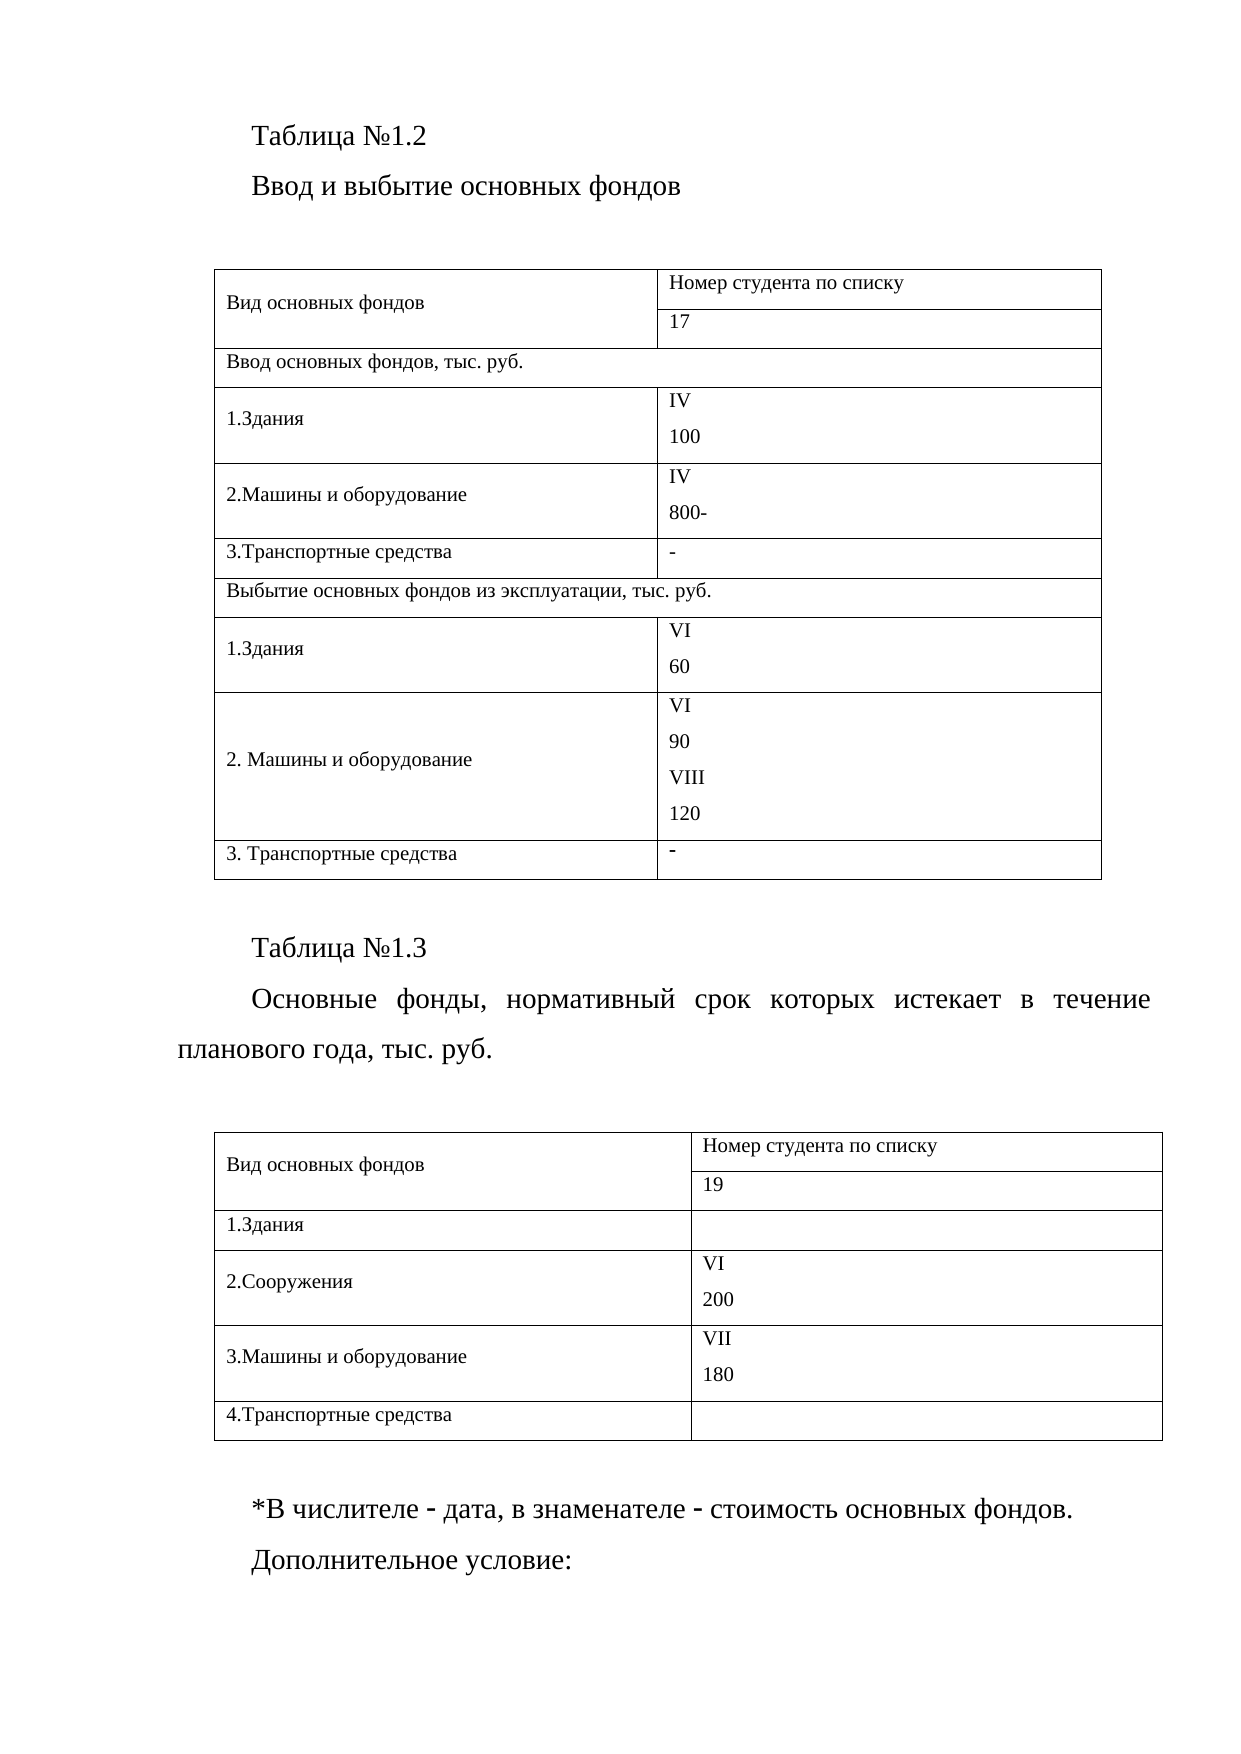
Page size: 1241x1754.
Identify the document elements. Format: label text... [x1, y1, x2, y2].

table_header Номер студента по списку [658, 270, 1101, 308]
table_cell 2.Сооружения [215, 1251, 691, 1325]
table_header Вид основных фондов [215, 270, 657, 348]
table_cell IV 100 [658, 388, 1101, 463]
table_cell VII 180 [692, 1326, 1162, 1401]
table_cell [658, 841, 1101, 879]
table_cell 3.Транспортные средства [215, 539, 657, 577]
table_cell Выбытие основных фондов из эксплуатации, тыс. руб. [215, 579, 1101, 617]
table_cell IV 800- [658, 464, 1101, 538]
table_cell VI 60 [658, 618, 1101, 692]
table_cell 2. Машины и оборудование [215, 693, 657, 840]
table_cell VI 90 VIII 120 [658, 693, 1101, 840]
text *В числителе дата, в знаменателе стоимость основных фондов. [177, 1491, 1152, 1525]
table_cell [692, 1211, 1162, 1250]
table_cell 3. Транспортные средства [215, 841, 657, 879]
table_cell 1.Здания [215, 388, 657, 463]
text Таблица №1.2 [177, 118, 1152, 152]
table_cell 2.Машины и оборудование [215, 464, 657, 538]
text Дополнительное условие: [177, 1542, 1152, 1575]
table_cell 1.Здания [215, 618, 657, 692]
table_header Вид основных фондов [215, 1133, 691, 1210]
table_cell VI 200 [692, 1251, 1162, 1325]
table_cell - [658, 539, 1101, 577]
table_cell 4.Транспортные средства [215, 1402, 691, 1440]
table_cell [692, 1402, 1162, 1440]
table_cell 1.Здания [215, 1211, 691, 1250]
text Ввод и выбытие основных фондов [177, 168, 1152, 202]
table_cell 3.Машины и оборудование [215, 1326, 691, 1401]
table_cell 17 [658, 310, 1101, 348]
table_cell 19 [692, 1172, 1162, 1210]
table_header Номер студента по списку [692, 1133, 1162, 1171]
table_cell Ввод основных фондов, тыс. руб. [215, 349, 1101, 387]
text Основные фонды, нормативный срок которых истекает в течение планового года, тыс. руб. [177, 981, 1152, 1064]
text Таблица №1.3 [177, 930, 1152, 964]
